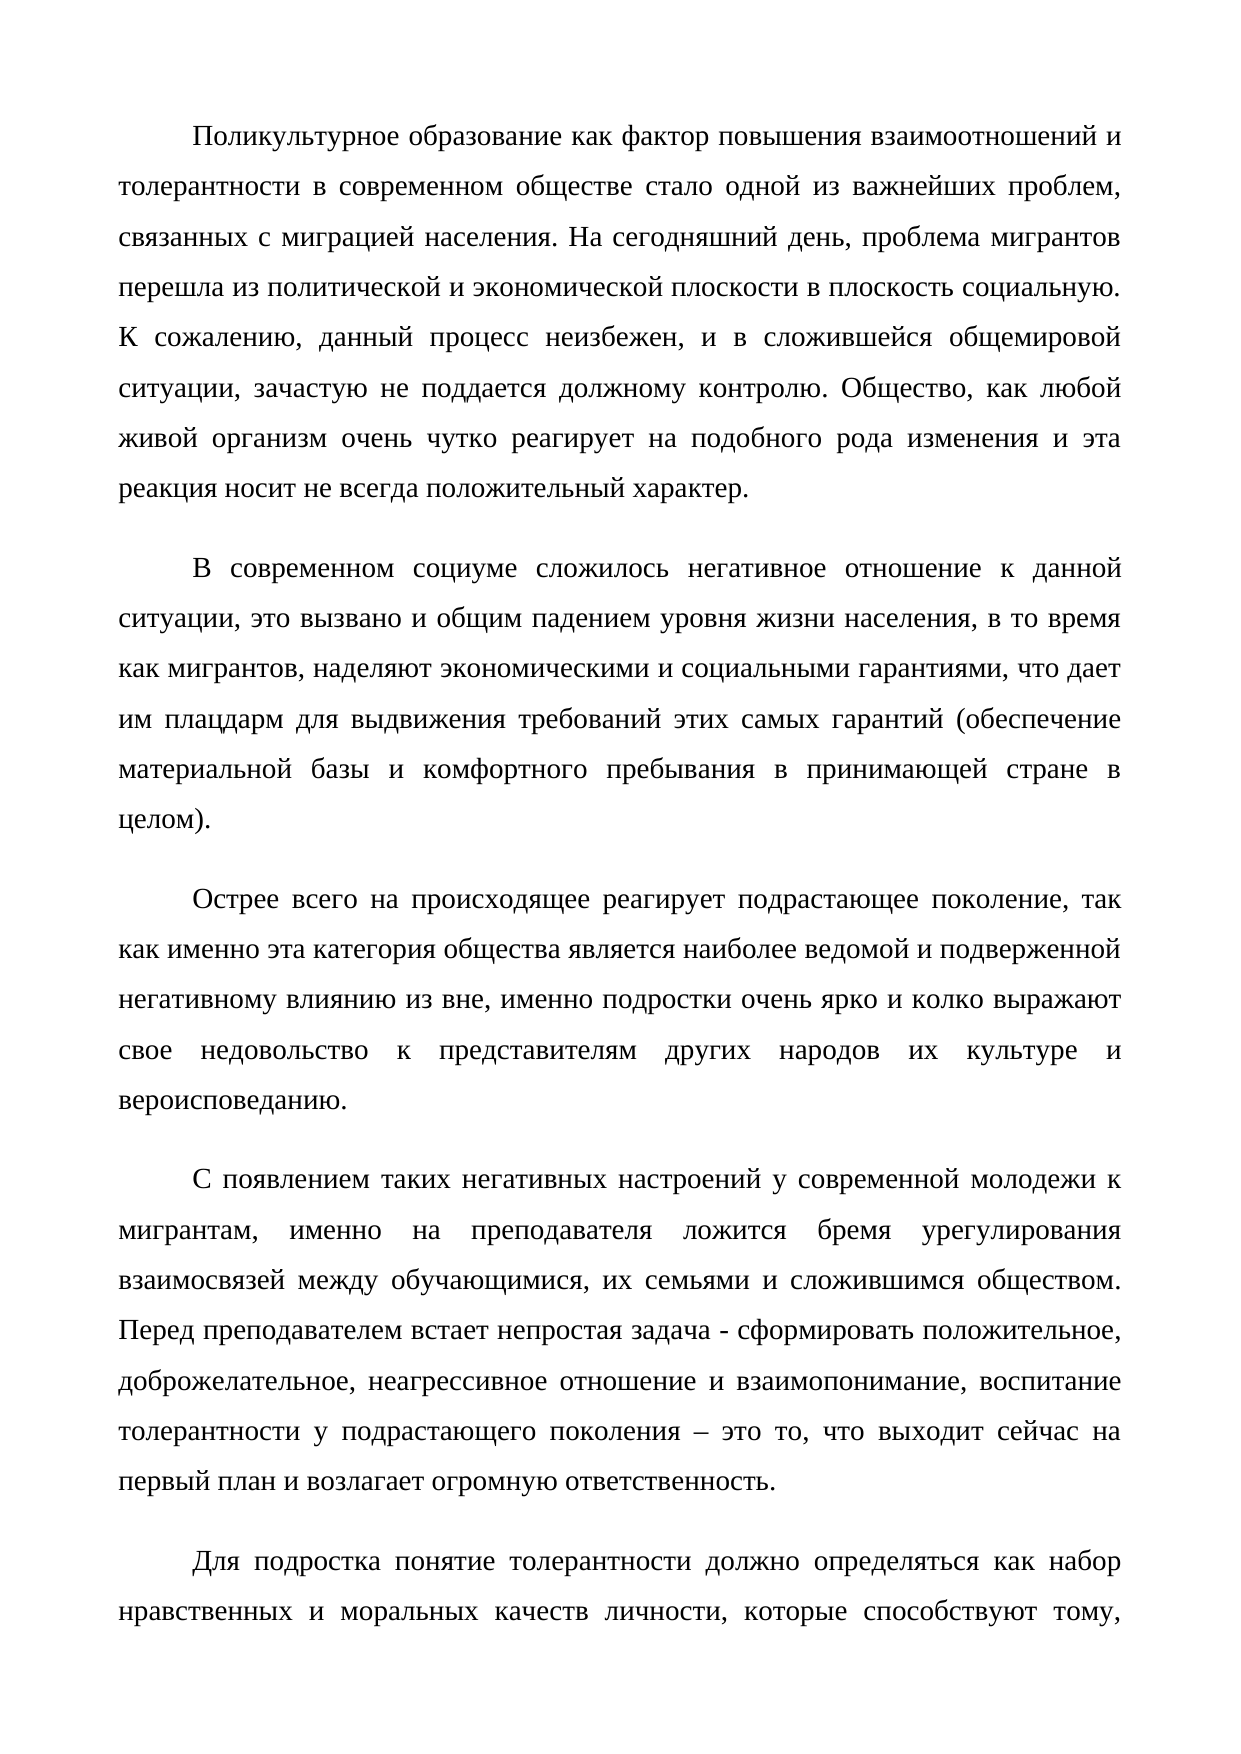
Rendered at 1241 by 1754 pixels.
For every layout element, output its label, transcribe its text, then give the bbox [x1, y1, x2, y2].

text Острее всего на происходящее реагирует подрастающее поколение, так как именно эта категория общества является наиболее ведомой и подверженной негативному влиянию из вне, именно подростки очень ярко и колко выражают свое недовольство к представителям других народов их культуре и вероисповеданию. [118, 881, 1122, 1116]
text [118, 1543, 1122, 1627]
text В современном социуме сложилось негативное отношение к данной ситуации, это вызвано и общим падением уровня жизни населения, в то время как мигрантов, наделяют экономическими и социальными гарантиями, что дает им плацдарм для выдвижения требований этих самых гарантий (обеспечение материальной базы и комфортного пребывания в принимающей стране в целом). [118, 550, 1122, 835]
text С появлением таких негативных настроений у современной молодежи к мигрантам, именно на преподавателя ложится бремя урегулирования взаимосвязей между обучающимися, их семьями и сложившимся обществом. Перед преподавателем встает непростая задача - сформировать положительное, доброжелательное, неагрессивное отношение и взаимопонимание, воспитание толерантности у подрастающего поколения – это то, что выходит сейчас на первый план и возлагает огромную ответственность. [118, 1162, 1122, 1497]
text Поликультурное образование как фактор повышения взаимоотношений и толерантности в современном обществе стало одной из важнейших проблем, связанных с миграцией населения. На сегодняшний день, проблема мигрантов перешла из политической и экономической плоскости в плоскость социальную. К сожалению, данный процесс неизбежен, и в сложившейся общемировой ситуации, зачастую не поддается должному контролю. Общество, как любой живой организм очень чутко реагирует на подобного рода изменения и эта реакция носит не всегда положительный характер. [118, 118, 1122, 504]
